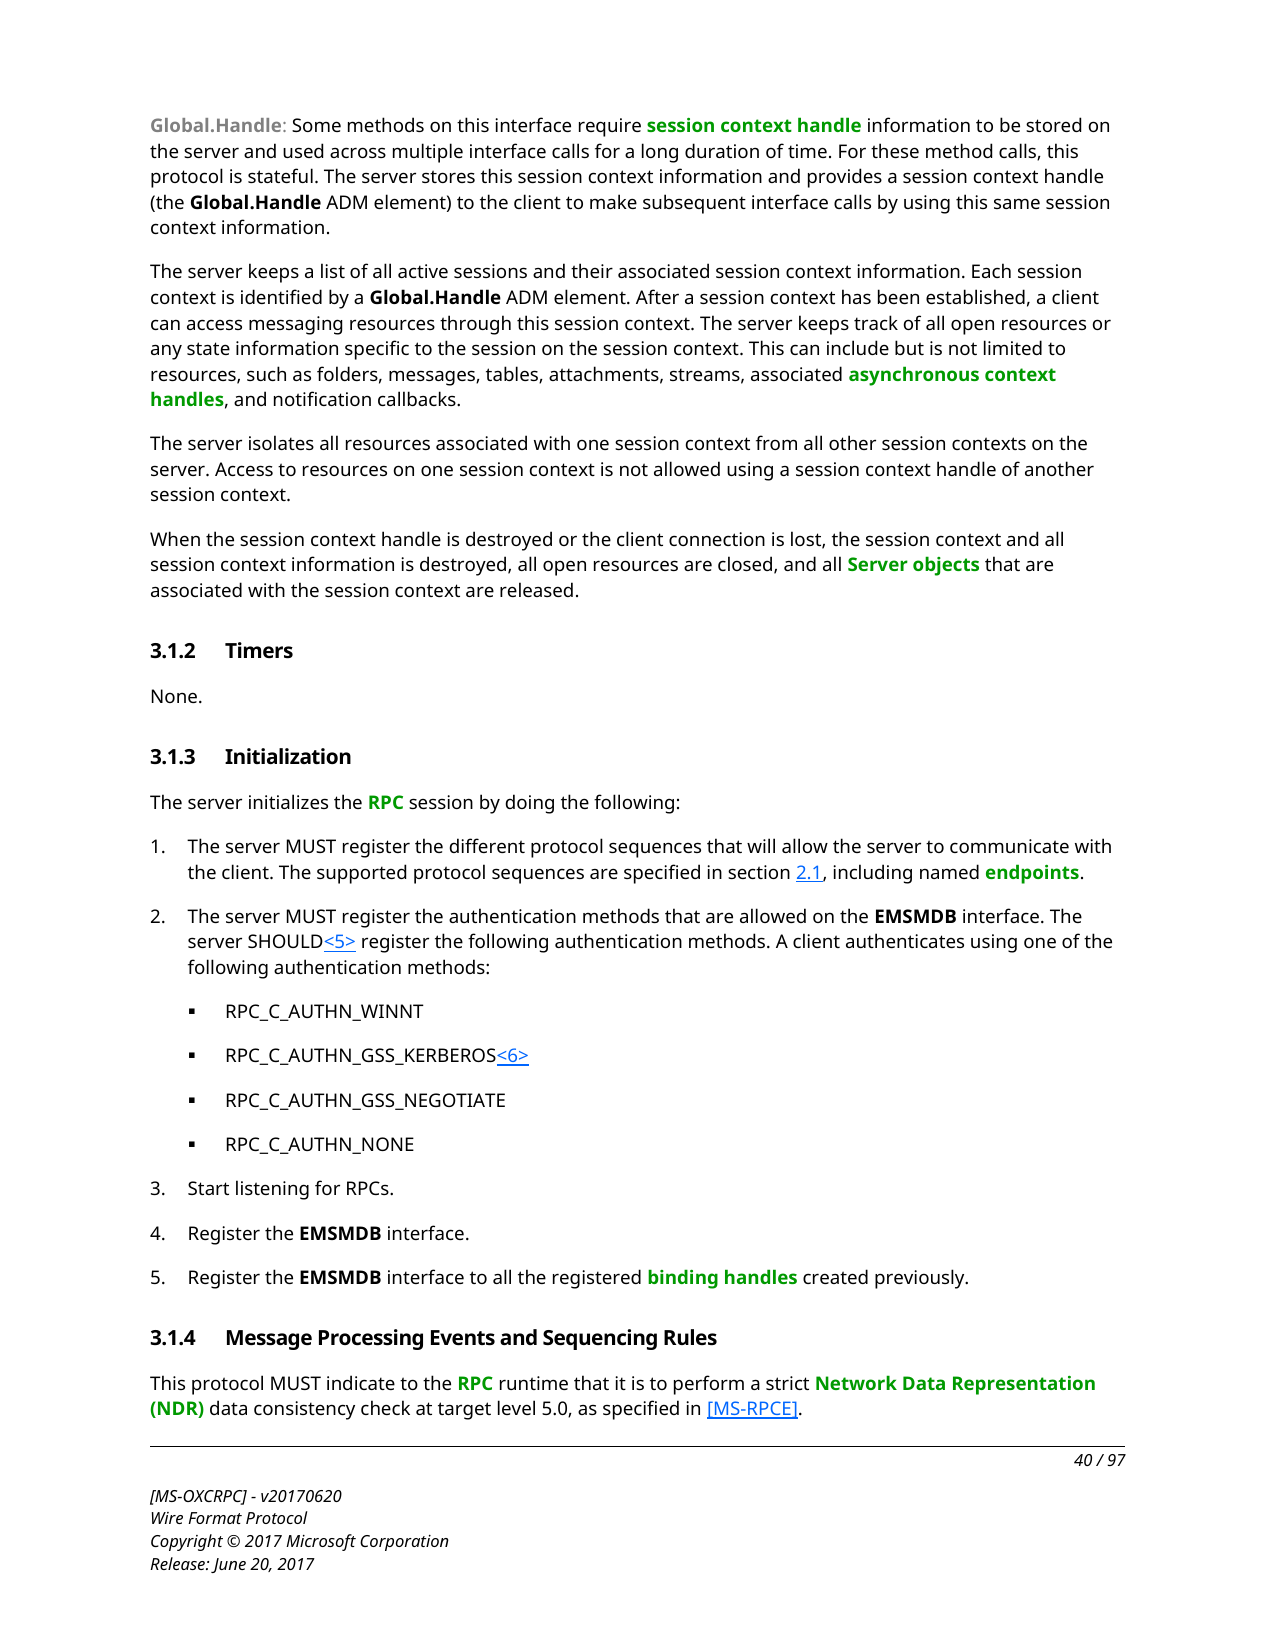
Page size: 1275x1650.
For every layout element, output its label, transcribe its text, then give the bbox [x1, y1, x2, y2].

list The server MUST register the different protocol sequences that will allow the server to communicate with the client. The supported protocol sequences are specified in section 2.1, including named endpoints. [150, 833, 1125, 884]
text The server initializes the RPC session by doing the following: [150, 789, 1125, 815]
subtitle Initialization [150, 742, 1125, 770]
text None. [150, 683, 1125, 709]
list RPC_C_AUTHN_GSS_KERBEROS<6> [187, 1043, 1125, 1068]
text Global.Handle: Some methods on this interface require session context handle information to be stored on the server and used across multiple interface calls for a long duration of time. For these method calls, this protocol is stateful. The server stores this session context information and provides a session context handle (the Global.Handle ADM element) to the client to make subsequent interface calls by using this same session context information. [150, 112, 1125, 240]
text The server keeps a list of all active sessions and their associated session context information. Each session context is identified by a Global.Handle ADM element. After a session context has been established, a client can access messaging resources through this session context. The server keeps track of all open resources or any state information specific to the session on the session context. This can include but is not limited to resources, such as folders, messages, tables, attachments, streams, associated asynchronous context handles, and notification callbacks. [150, 259, 1125, 412]
list RPC_C_AUTHN_NONE [187, 1131, 1125, 1157]
list RPC_C_AUTHN_WINNT [187, 998, 1125, 1024]
text This protocol MUST indicate to the RPC runtime that it is to perform a strict Network Data Representation (NDR) data consistency check at target level 5.0, as specified in [MS-RPCE]. [150, 1370, 1125, 1421]
list RPC_C_AUTHN_GSS_NEGOTIATE [187, 1087, 1125, 1113]
subtitle Timers [150, 636, 1125, 664]
text When the session context handle is destroyed or the client connection is lost, the session context and all session context information is destroyed, all open resources are closed, and all Server objects that are associated with the session context are released. [150, 526, 1125, 603]
list Register the EMSMDB interface. [150, 1220, 1125, 1245]
subtitle Message Processing Events and Sequencing Rules [150, 1323, 1125, 1351]
list Start listening for RPCs. [150, 1176, 1125, 1201]
text The server isolates all resources associated with one session context from all other session contexts on the server. Access to resources on one session context is not allowed using a session context handle of another session context. [150, 431, 1125, 507]
list Register the EMSMDB interface to all the registered binding handles created previously. [150, 1264, 1125, 1290]
list The server MUST register the authentication methods that are allowed on the EMSMDB interface. The server SHOULD<5> register the following authentication methods. A client authenticates using one of the following authentication methods: [150, 903, 1125, 980]
